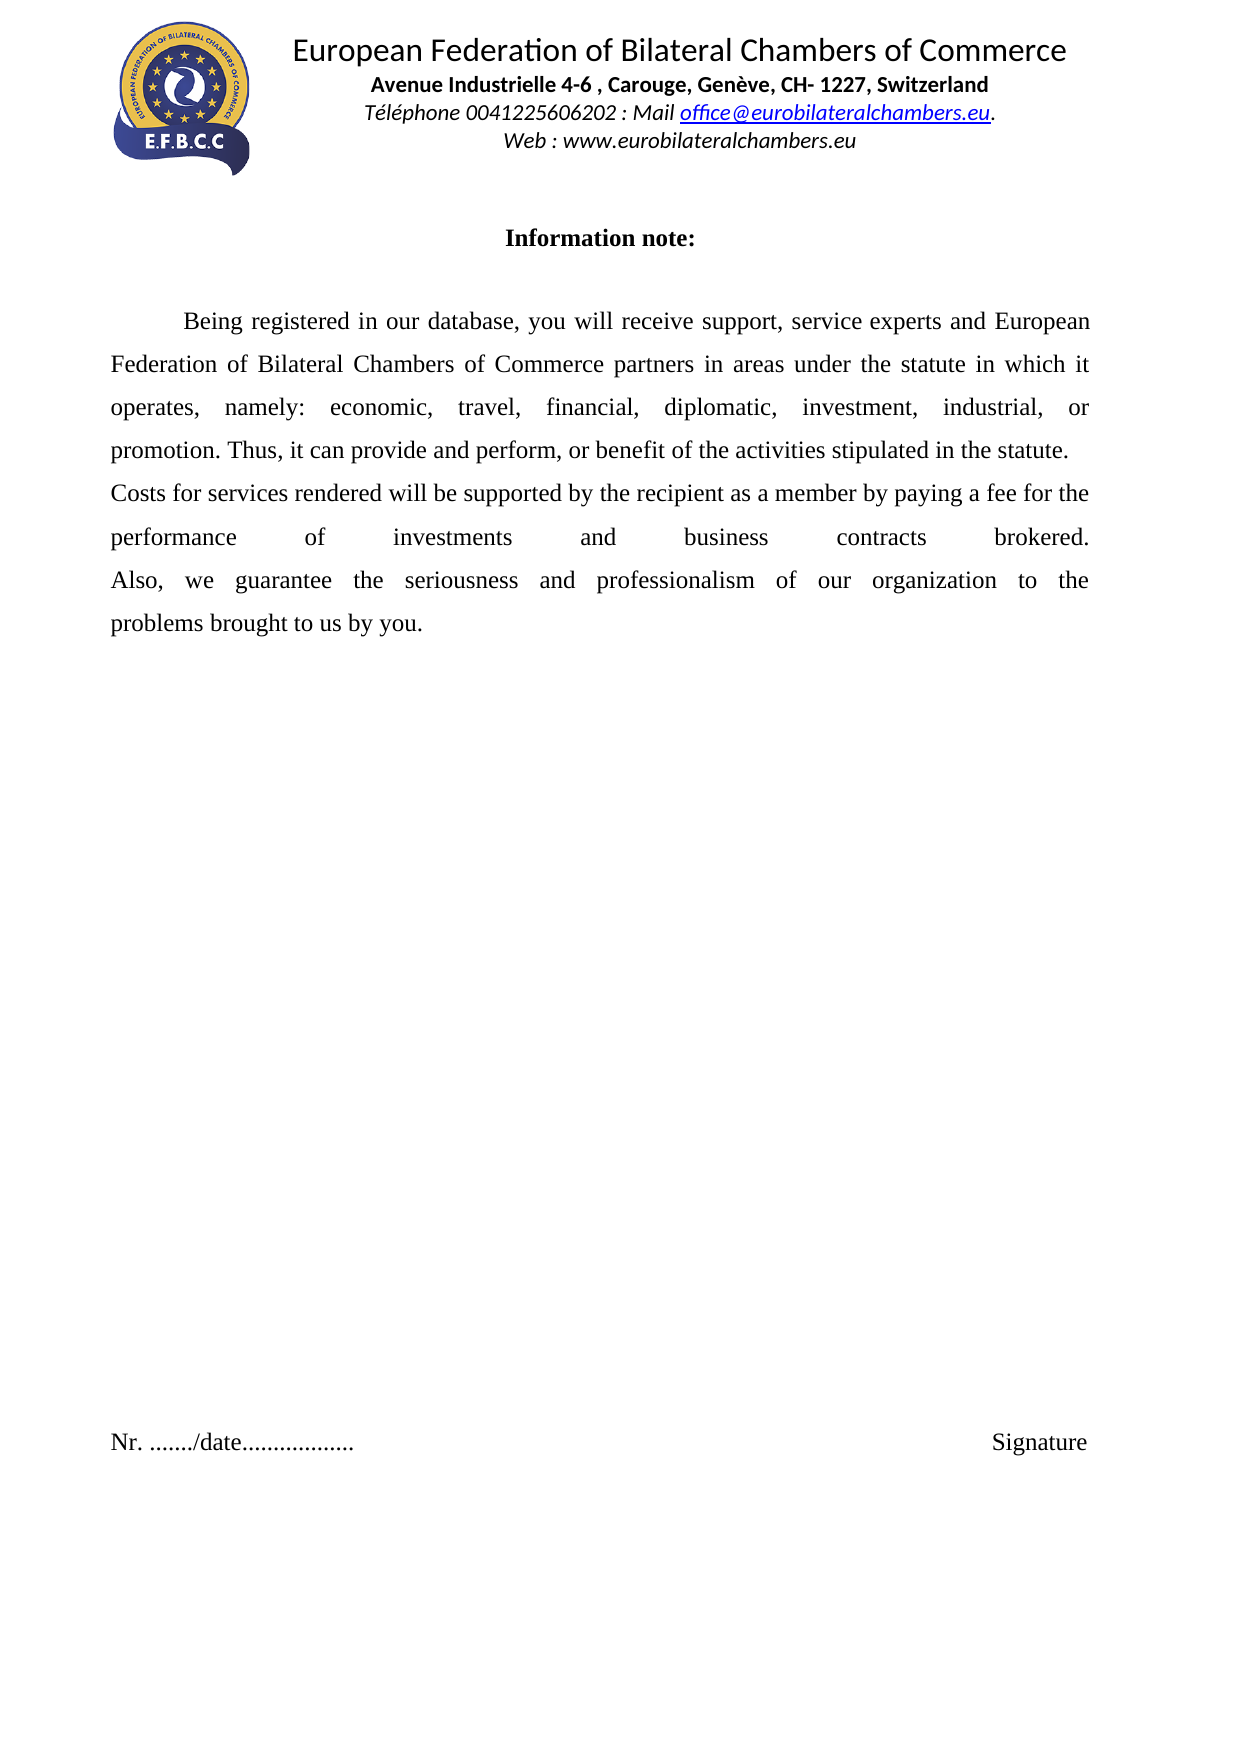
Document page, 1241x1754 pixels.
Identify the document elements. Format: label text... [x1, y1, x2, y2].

text Costs for services rendered will be supported by the recipient as a member by paying a fee for the performance of investments and business contracts brokered. Also, we guarantee the seriousness and professionalism of our organization to the problems brought to us by you. [110, 478, 1090, 637]
text Being registered in our database, you will receive support, service experts and European Federation of Bilateral Chambers of Commerce partners in areas under the statute in which it operates, namely: economic, travel, financial, diplomatic, investment, industrial, or promotion. Thus, it can provide and perform, or benefit of the activities stipulated in the statute. [110, 306, 1090, 464]
text Information note: [110, 223, 1090, 252]
picture [113, 21, 250, 175]
text Nr. ......./date.................. Signature [110, 1427, 1090, 1456]
